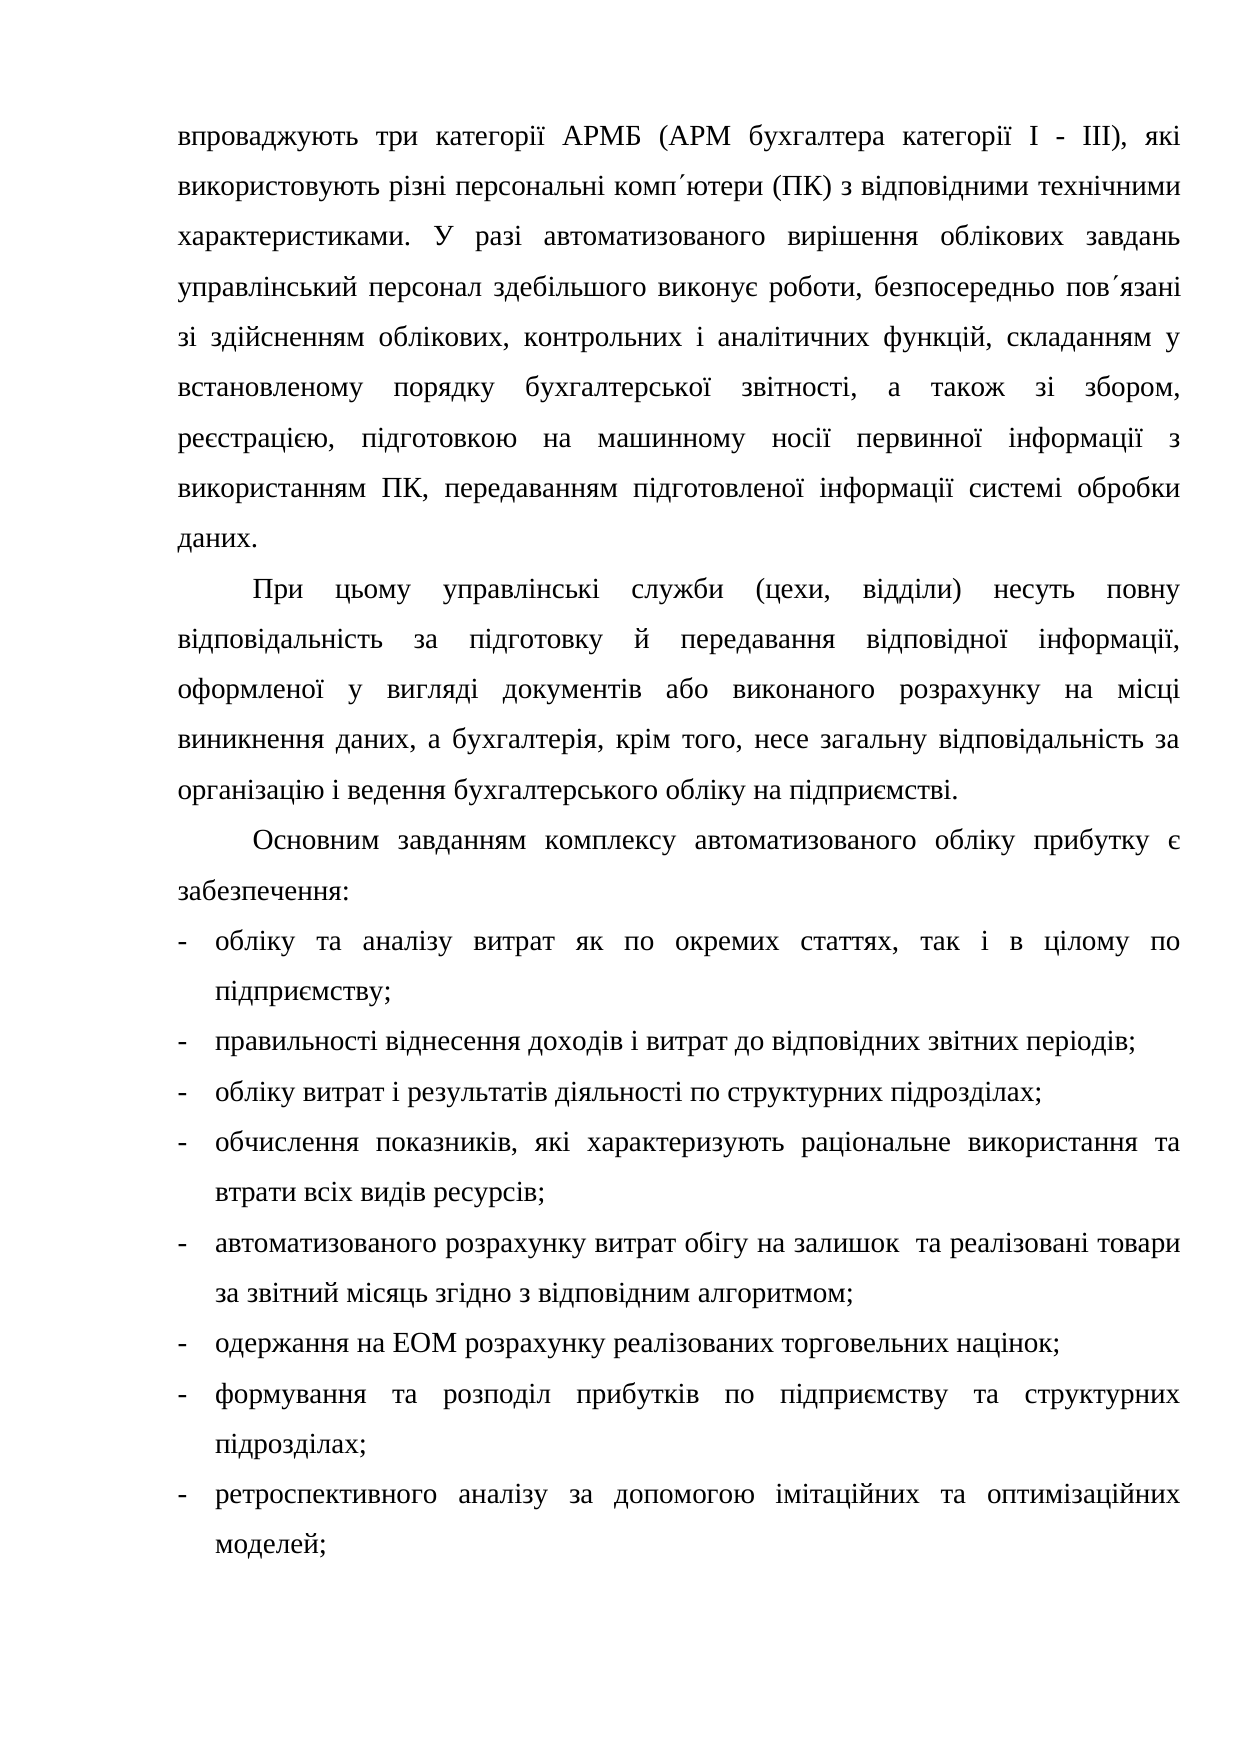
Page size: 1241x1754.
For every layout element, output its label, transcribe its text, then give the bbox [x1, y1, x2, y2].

text Основним завданням комплексу автоматизованого обліку прибутку є забезпечення: [177, 822, 1181, 906]
list формування та розподіл прибутків по підприємству та структурних підрозділах; [177, 1376, 1181, 1460]
list обліку витрат і результатів діяльності по структурних підрозділах; [177, 1074, 1181, 1108]
list ретроспективного аналізу за допомогою імітаційних та оптимізаційних моделей; [177, 1477, 1181, 1560]
list одержання на ЕОМ розрахунку реалізованих торговельних націнок; [177, 1326, 1181, 1359]
list автоматизованого розрахунку витрат обігу на залишок та реалізовані товари за звітний місяць згідно з відповідним алгоритмом; [177, 1225, 1181, 1309]
list обчислення показників, які характеризують раціональне використання та втрати всіх видів ресурсів; [177, 1124, 1181, 1208]
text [177, 118, 1181, 554]
list правильності віднесення доходів і витрат до відповідних звітних періодів; [177, 1024, 1181, 1057]
list обліку та аналізу витрат як по окремих статтях, так і в цілому по підприємству; [177, 923, 1181, 1007]
text При цьому управлінські служби (цехи, відділи) несуть повну відповідальність за підготовку й передавання відповідної інформації, оформленої у вигляді документів або виконаного розрахунку на місці виникнення даних, а бухгалтерія, крім того, несе загальну відповідальність за організацію і ведення бухгалтерського обліку на підприємстві. [177, 571, 1181, 806]
